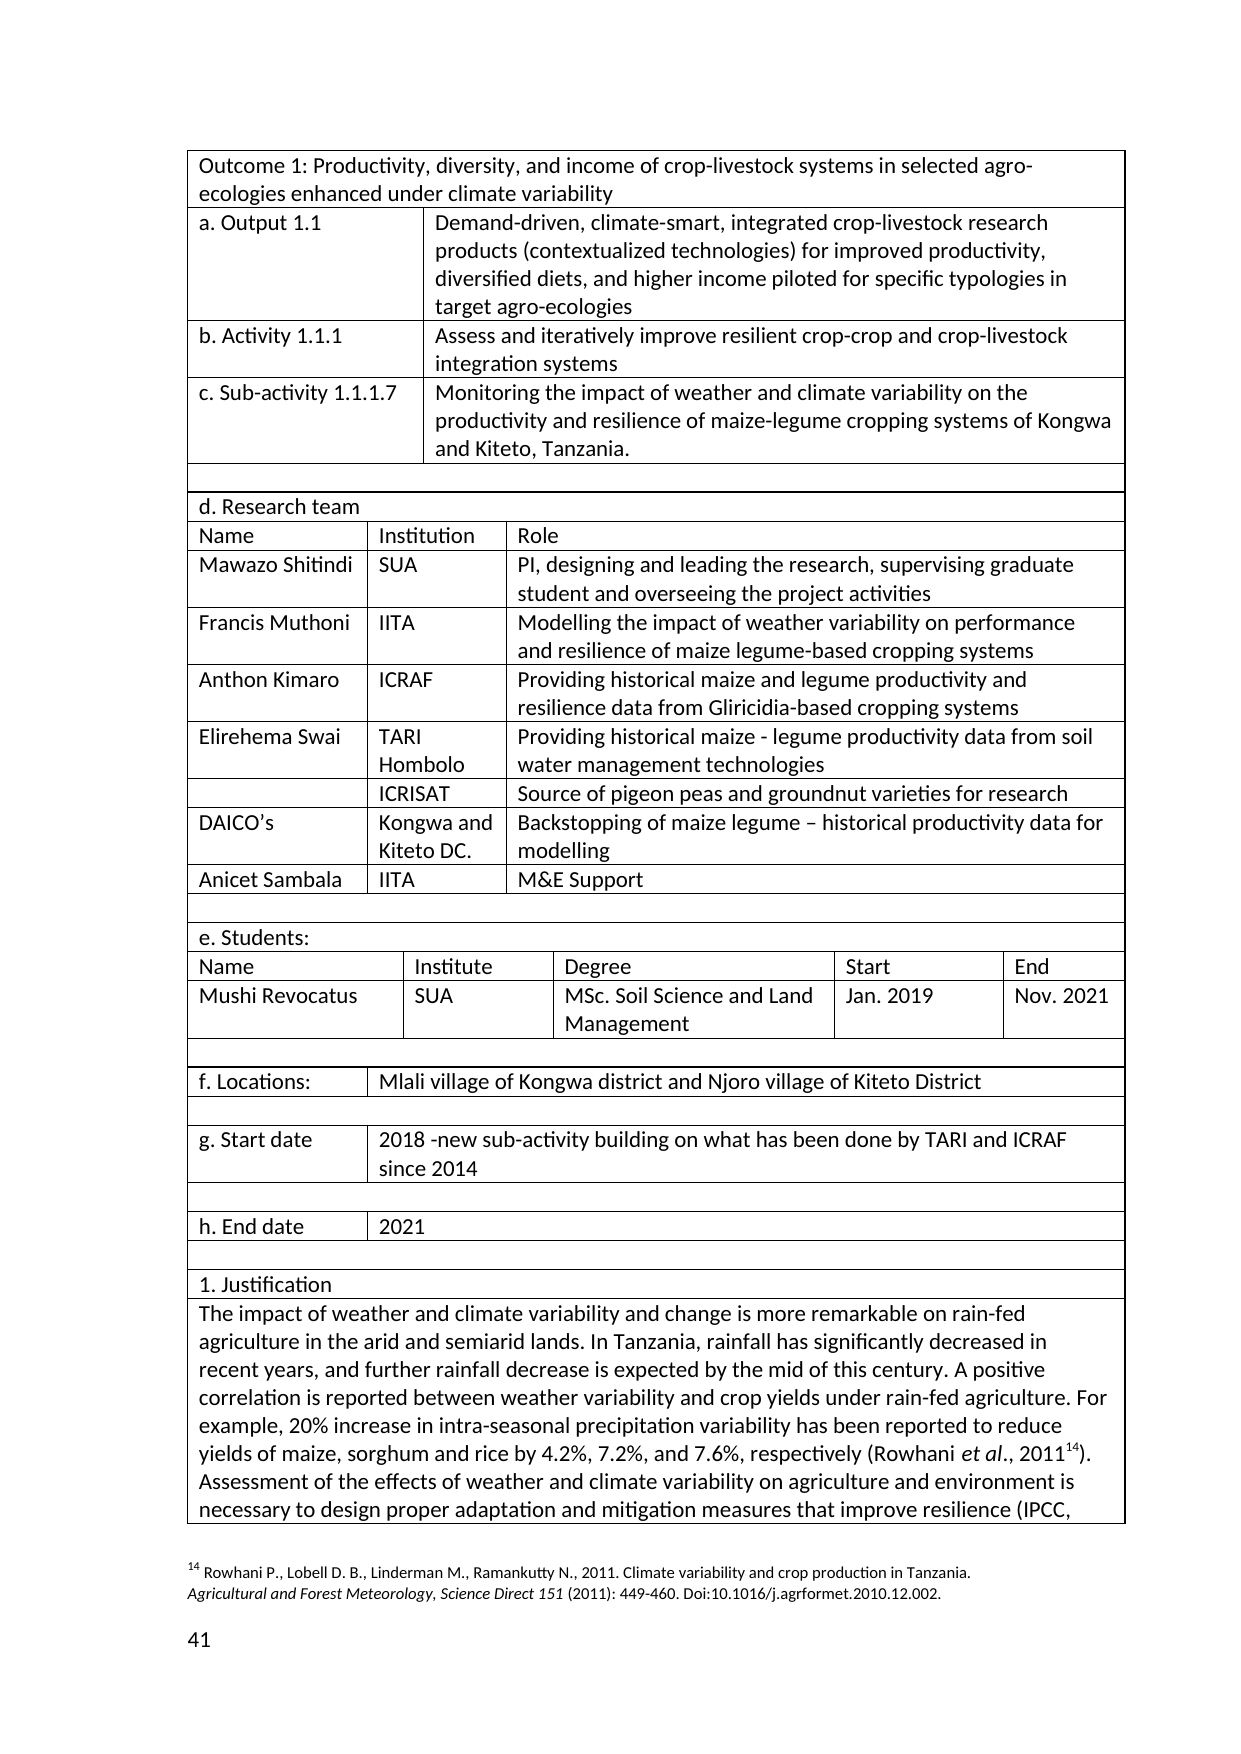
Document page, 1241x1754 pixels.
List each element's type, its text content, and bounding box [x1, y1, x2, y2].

table_cell 2021 [368, 1212, 1124, 1240]
table_cell Mushi Revocatus [188, 981, 403, 1037]
table_cell [188, 1039, 1124, 1066]
table_cell g. Start date [188, 1126, 367, 1182]
table_cell Name [188, 952, 403, 980]
table_cell [188, 894, 1124, 922]
table_cell Name [188, 522, 367, 549]
table_cell [188, 1097, 1124, 1124]
table_cell Francis Muthoni [188, 608, 367, 664]
table_cell Source of pigeon peas and groundnut varieties for research [507, 779, 1124, 807]
table_cell 2018 -new sub-activity building on what has been done by TARI and ICRAF since 2014 [368, 1126, 1124, 1182]
table_cell Providing historical maize - legume productivity data from soil water management technologies [507, 722, 1124, 778]
table_cell IITA [368, 608, 506, 664]
table_cell Modelling the impact of weather variability on performance and resilience of maize legume-based cropping systems [507, 608, 1124, 664]
table_cell Anicet Sambala [188, 865, 367, 893]
table_cell M&E Support [507, 865, 1124, 893]
table_cell e. Students: [188, 923, 1124, 951]
table_cell Start [835, 952, 1003, 980]
table_cell [188, 1183, 1124, 1211]
table_cell Nov. 2021 [1004, 981, 1124, 1037]
table_cell Backstopping of maize legume – historical productivity data for modelling [507, 808, 1124, 864]
table_cell f. Locations: [188, 1068, 367, 1096]
table_cell SUA [404, 981, 553, 1037]
table_cell Mlali village of Kongwa district and Njoro village of Kiteto District [368, 1068, 1124, 1096]
table_cell Providing historical maize and legume productivity and resilience data from Gliricidia-based cropping systems [507, 665, 1124, 721]
table_cell DAICO’s [188, 808, 367, 864]
table_cell ICRISAT [368, 779, 506, 807]
table_cell IITA [368, 865, 506, 893]
table_cell Elirehema Swai [188, 722, 367, 778]
table_cell Demand-driven, climate-smart, integrated crop-livestock research products (contextualized technologies) for improved productivity, diversified diets, and higher income piloted for specific typologies in target agro-ecologies [424, 208, 1124, 320]
table_cell MSc. Soil Science and Land Management [554, 981, 834, 1037]
table_cell Institute [404, 952, 553, 980]
table_cell [188, 464, 1124, 491]
table_cell d. Research team [188, 493, 1124, 521]
table_cell SUA [368, 551, 506, 607]
table_cell End [1004, 952, 1124, 980]
table_cell a. Output 1.1 [188, 208, 423, 320]
table_cell TARI Hombolo [368, 722, 506, 778]
table_cell Jan. 2019 [835, 981, 1003, 1037]
table_cell ICRAF [368, 665, 506, 721]
table_header Outcome 1: Productivity, diversity, and income of crop-livestock systems in selected agro-ecologies enhanced under climate variability [188, 151, 1124, 207]
table_cell Degree [554, 952, 834, 980]
table_cell h. End date [188, 1212, 367, 1240]
table_cell Mawazo Shitindi [188, 551, 367, 607]
table_cell Anthon Kimaro [188, 665, 367, 721]
table_cell Monitoring the impact of weather and climate variability on the productivity and resilience of maize-legume cropping systems of Kongwa and Kiteto, Tanzania. [424, 378, 1124, 462]
table_cell 1. Justification [188, 1270, 1124, 1298]
table_cell c. Sub-activity 1.1.1.7 [188, 378, 423, 462]
table_cell [188, 1241, 1124, 1269]
table_cell Role [507, 522, 1124, 549]
table_cell PI, designing and leading the research, supervising graduate student and overseeing the project activities [507, 551, 1124, 607]
table_cell Kongwa and Kiteto DC. [368, 808, 506, 864]
table_cell Assess and iteratively improve resilient crop-crop and crop-livestock integration systems [424, 321, 1124, 377]
table_cell Institution [368, 522, 506, 549]
table_cell b. Activity 1.1.1 [188, 321, 423, 377]
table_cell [188, 1299, 1124, 1523]
table_cell [188, 779, 367, 807]
